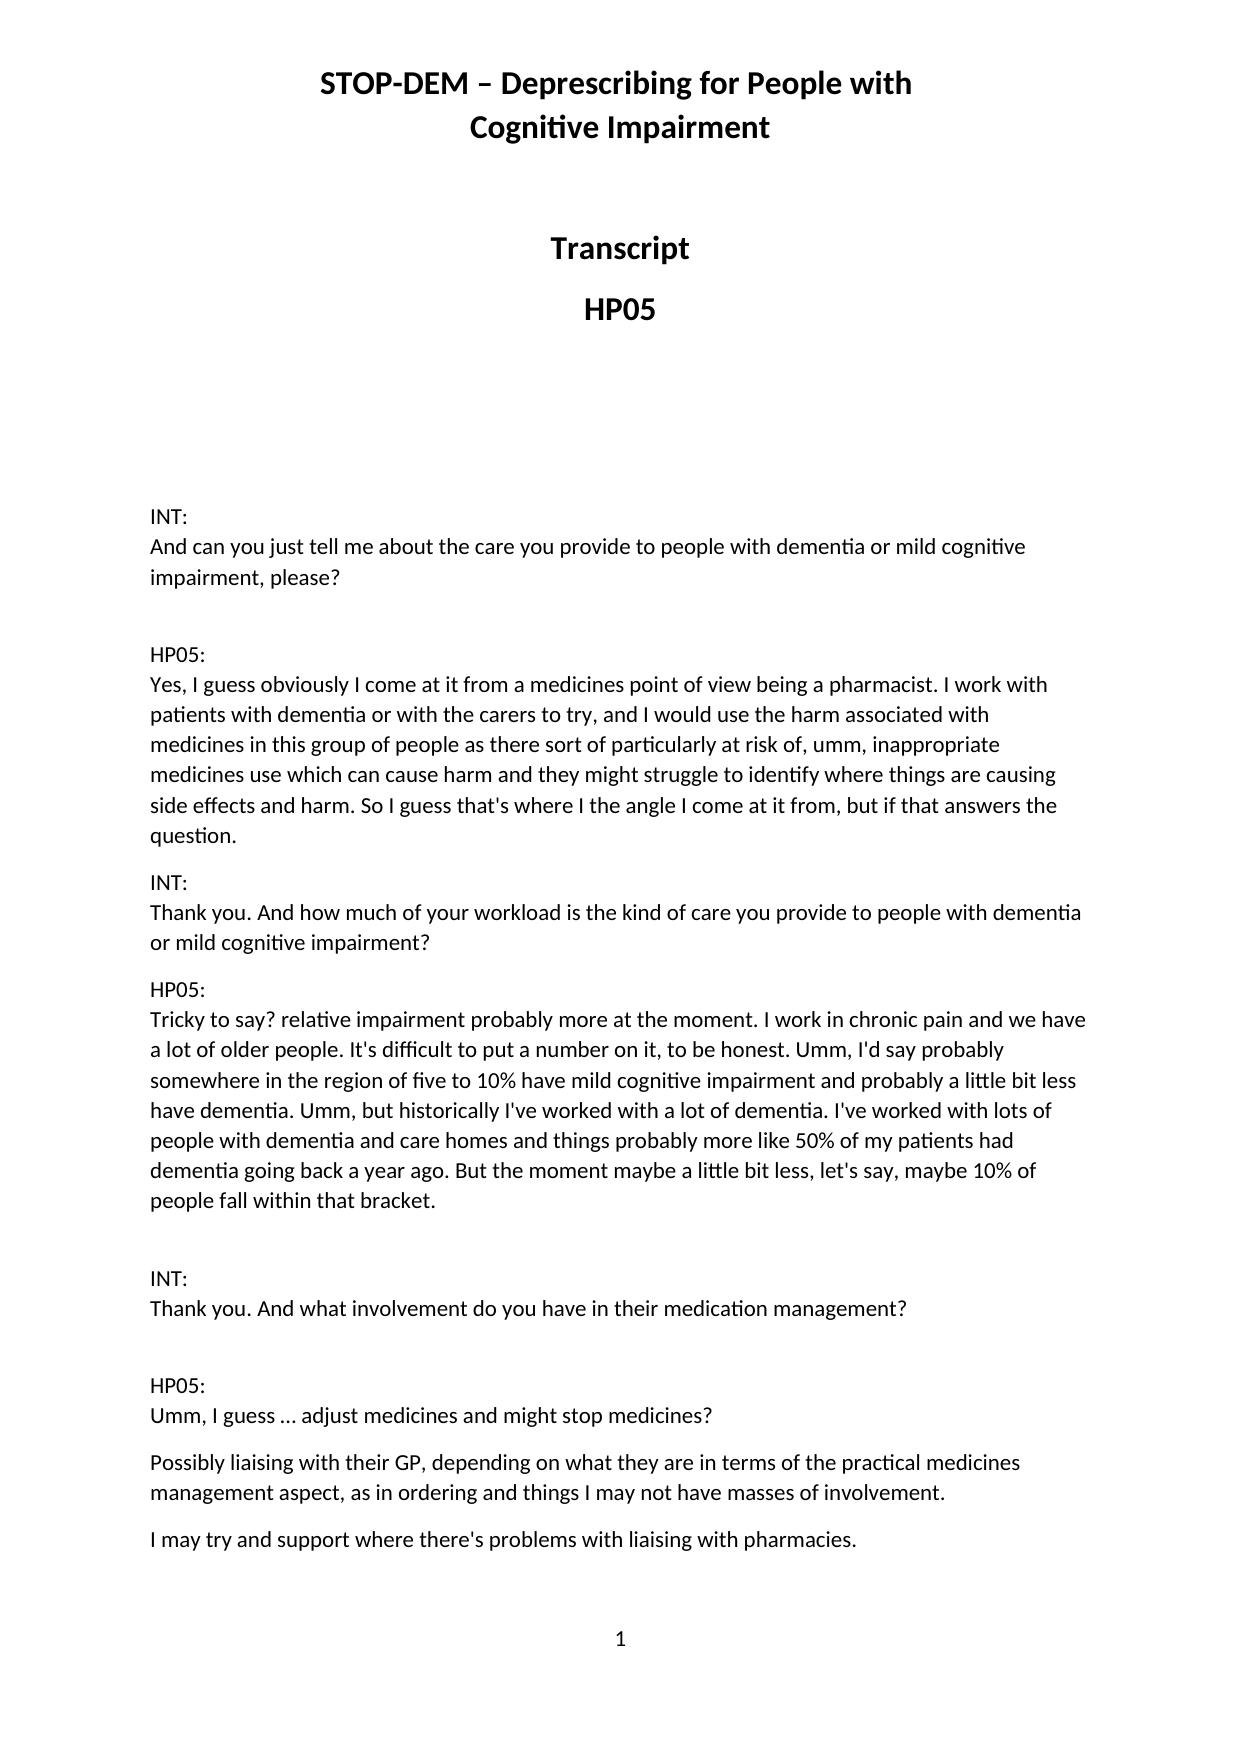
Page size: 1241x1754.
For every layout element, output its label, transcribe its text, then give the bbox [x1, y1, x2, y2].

text HP05: Umm, I guess … adjust medicines and might stop medicines? [150, 1341, 1090, 1429]
text INT: And can you just tell me about the care you provide to people with dementia or mild cognitive impairment, please? [150, 472, 1090, 591]
text STOP-DEM – Deprescribing for People with Cognitive Impairment [150, 62, 1090, 146]
text INT: Thank you. And how much of your workload is the kind of care you provide to people with dementia or mild cognitive impairment? [150, 868, 1090, 956]
text HP05: Tricky to say? relative impairment probably more at the moment. I work in chronic pain and we have a lot of older people. It's difficult to put a number on it, to be honest. Umm, I'd say probably somewhere in the region of five to 10% have mild cognitive impairment and probably a little bit less have dementia. Umm, but historically I've worked with a lot of dementia. I've worked with lots of people with dementia and care homes and things probably more like 50% of my patients had dementia going back a year ago. But the moment maybe a little bit less, let's say, maybe 10% of people fall within that bracket. [150, 975, 1090, 1215]
text Transcript [150, 227, 1090, 268]
text I may try and support where there's problems with liaising with pharmacies. [150, 1525, 1090, 1553]
text HP05: Yes, I guess obviously I come at it from a medicines point of view being a pharmacist. I work with patients with dementia or with the carers to try, and I would use the harm associated with medicines in this group of people as there sort of particularly at risk of, umm, inappropriate medicines use which can cause harm and they might struggle to identify where things are causing side effects and harm. So I guess that's where I the angle I come at it from, but if that answers the question. [150, 609, 1090, 849]
text Possibly liaising with their GP, depending on what they are in terms of the practical medicines management aspect, as in ordering and things I may not have masses of involvement. [150, 1448, 1090, 1506]
text INT: Thank you. And what involvement do you have in their medication management? [150, 1233, 1090, 1322]
text HP05 [150, 287, 1090, 328]
